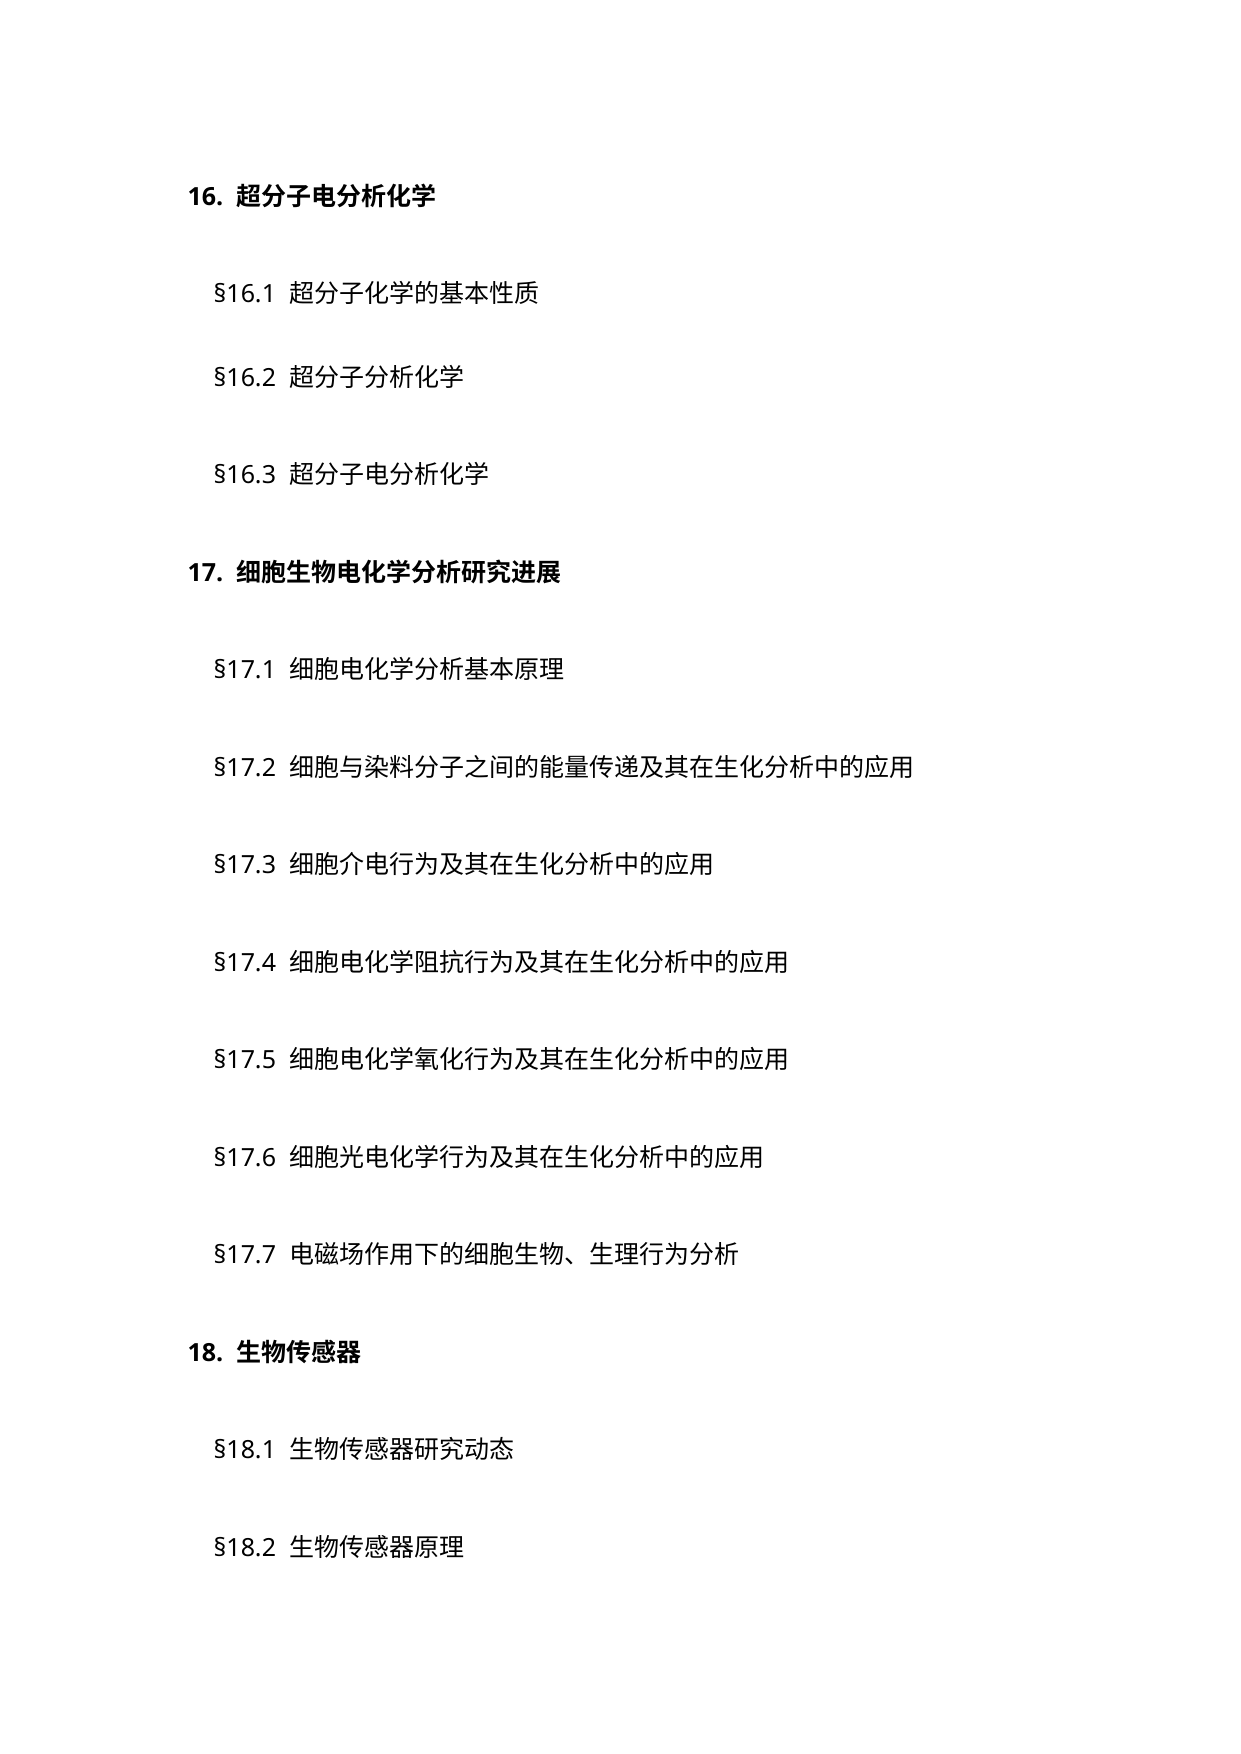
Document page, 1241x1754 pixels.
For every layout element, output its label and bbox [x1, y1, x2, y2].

text [187, 343, 1053, 1578]
text [187, 162, 1053, 324]
